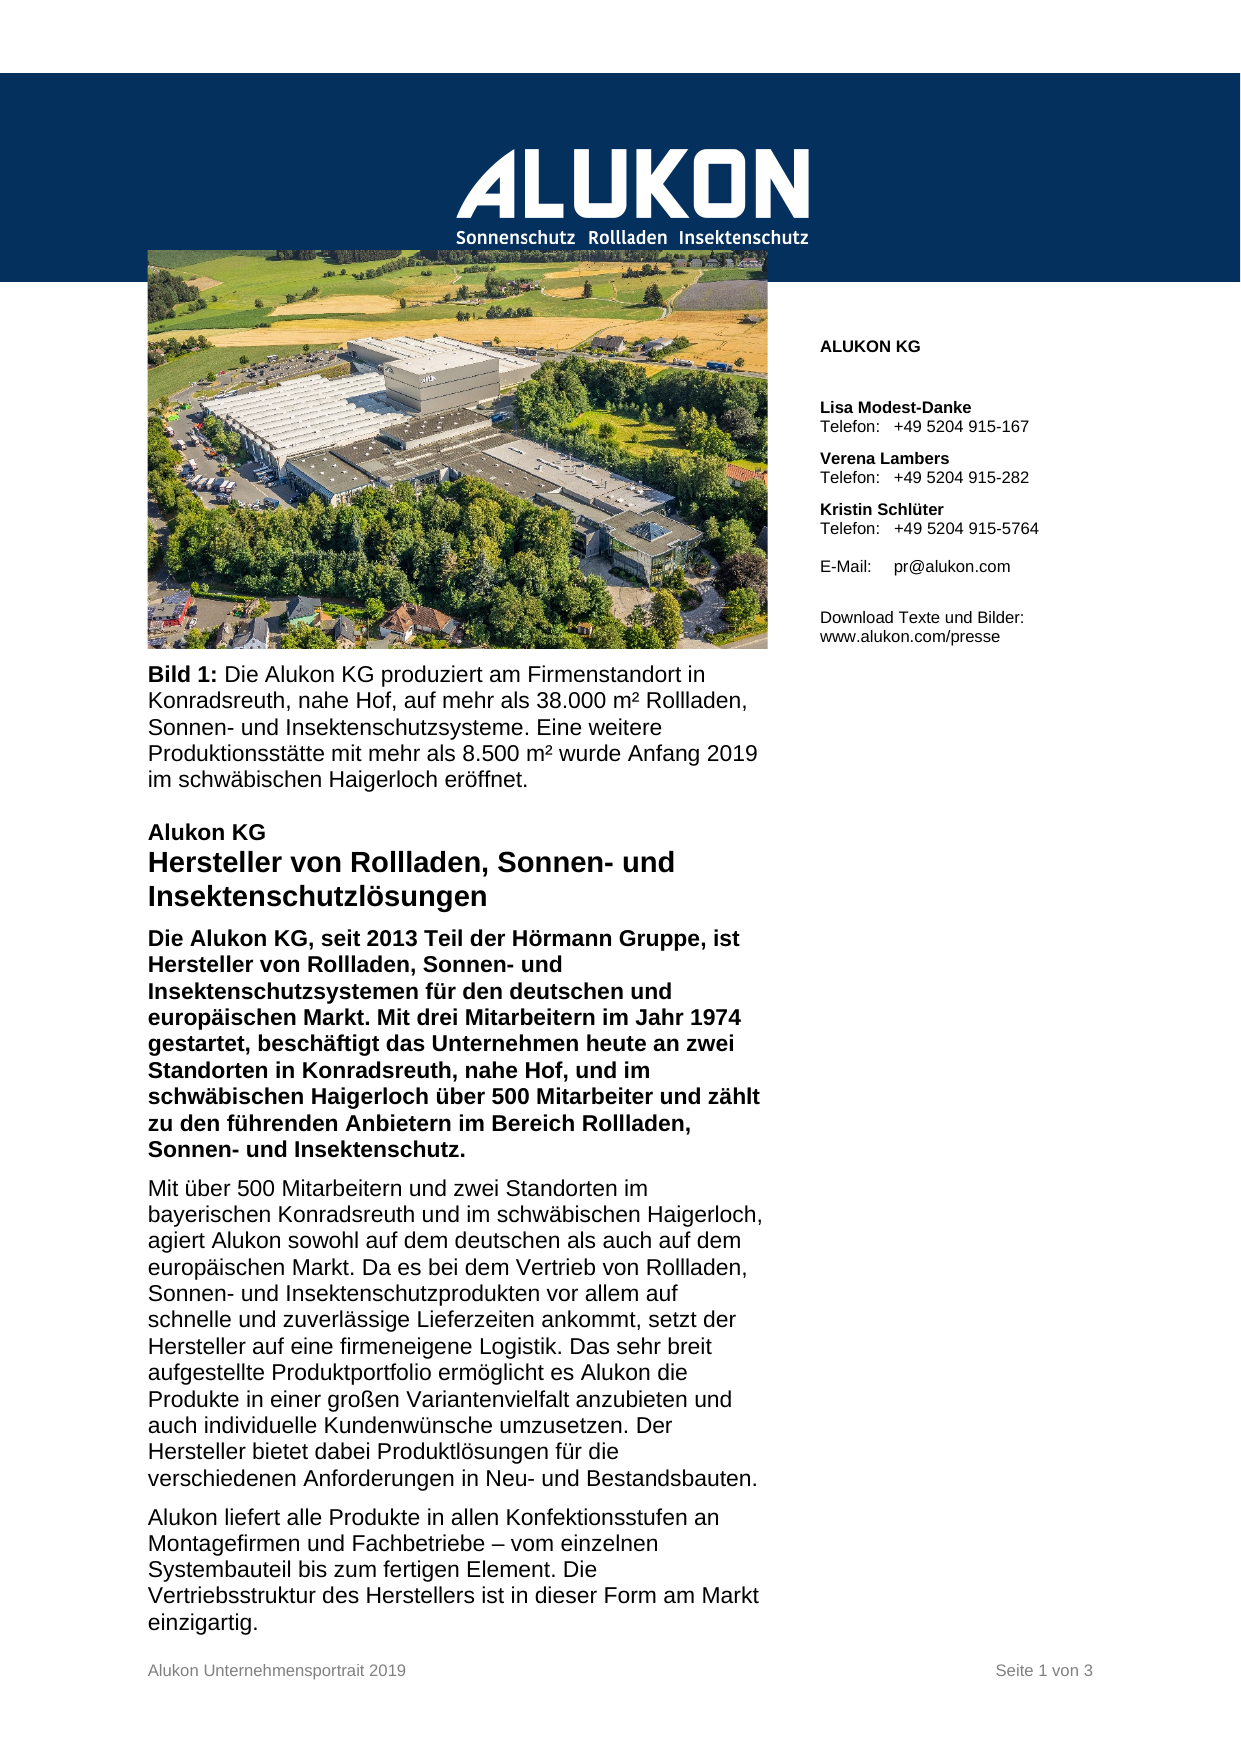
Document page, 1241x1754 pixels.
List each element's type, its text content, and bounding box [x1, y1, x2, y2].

text Alukon KG Hersteller von Rollladen, Sonnen- und Insektenschutzlösungen [148, 819, 766, 912]
text Die Alukon KG, seit 2013 Teil der Hörmann Gruppe, ist Hersteller von Rollladen, Sonnen- und Insektenschutzsystemen für den deutschen und europäischen Markt. Mit drei Mitarbeitern im Jahr 1974 gestartet, beschäftigt das Unternehmen heute an zwei Standorten in Konradsreuth, nahe Hof, und im schwäbischen Haigerloch über 500 Mitarbeiter und zählt zu den führenden Anbietern im Bereich Rollladen, Sonnen- und Insektenschutz. [148, 925, 766, 1162]
text Mit über 500 Mitarbeitern und zwei Standorten im bayerischen Konradsreuth und im schwäbischen Haigerloch, agiert Alukon sowohl auf dem deutschen als auch auf dem europäischen Markt. Da es bei dem Vertrieb von Rollladen, Sonnen- und Insektenschutzprodukten vor allem auf schnelle und zuverlässige Lieferzeiten ankommt, setzt der Hersteller auf eine firmeneigene Logistik. Das sehr breit aufgestellte Produktportfolio ermöglicht es Alukon die Produkte in einer großen Variantenvielfalt anzubieten und auch individuelle Kundenwünsche umzusetzen. Der Hersteller bietet dabei Produktlösungen für die verschiedenen Anforderungen in Neu- und Bestandsbauten. [148, 1175, 766, 1491]
text Bild 1: Die Alukon KG produziert am Firmenstandort in Konradsreuth, nahe Hof, auf mehr als 38.000 m² Rollladen, Sonnen- und Insektenschutzsysteme. Eine weitere Produktionsstätte mit mehr als 8.500 m² wurde Anfang 2019 im schwäbischen Haigerloch eröffnet. [148, 661, 768, 793]
text Alukon liefert alle Produkte in allen Konfektionsstufen an Montagefirmen und Fachbetriebe – vom einzelnen Systembauteil bis zum fertigen Element. Die Vertriebsstruktur des Herstellers ist in dieser Form am Markt einzigartig. [148, 1503, 766, 1635]
picture [0, 73, 1241, 649]
